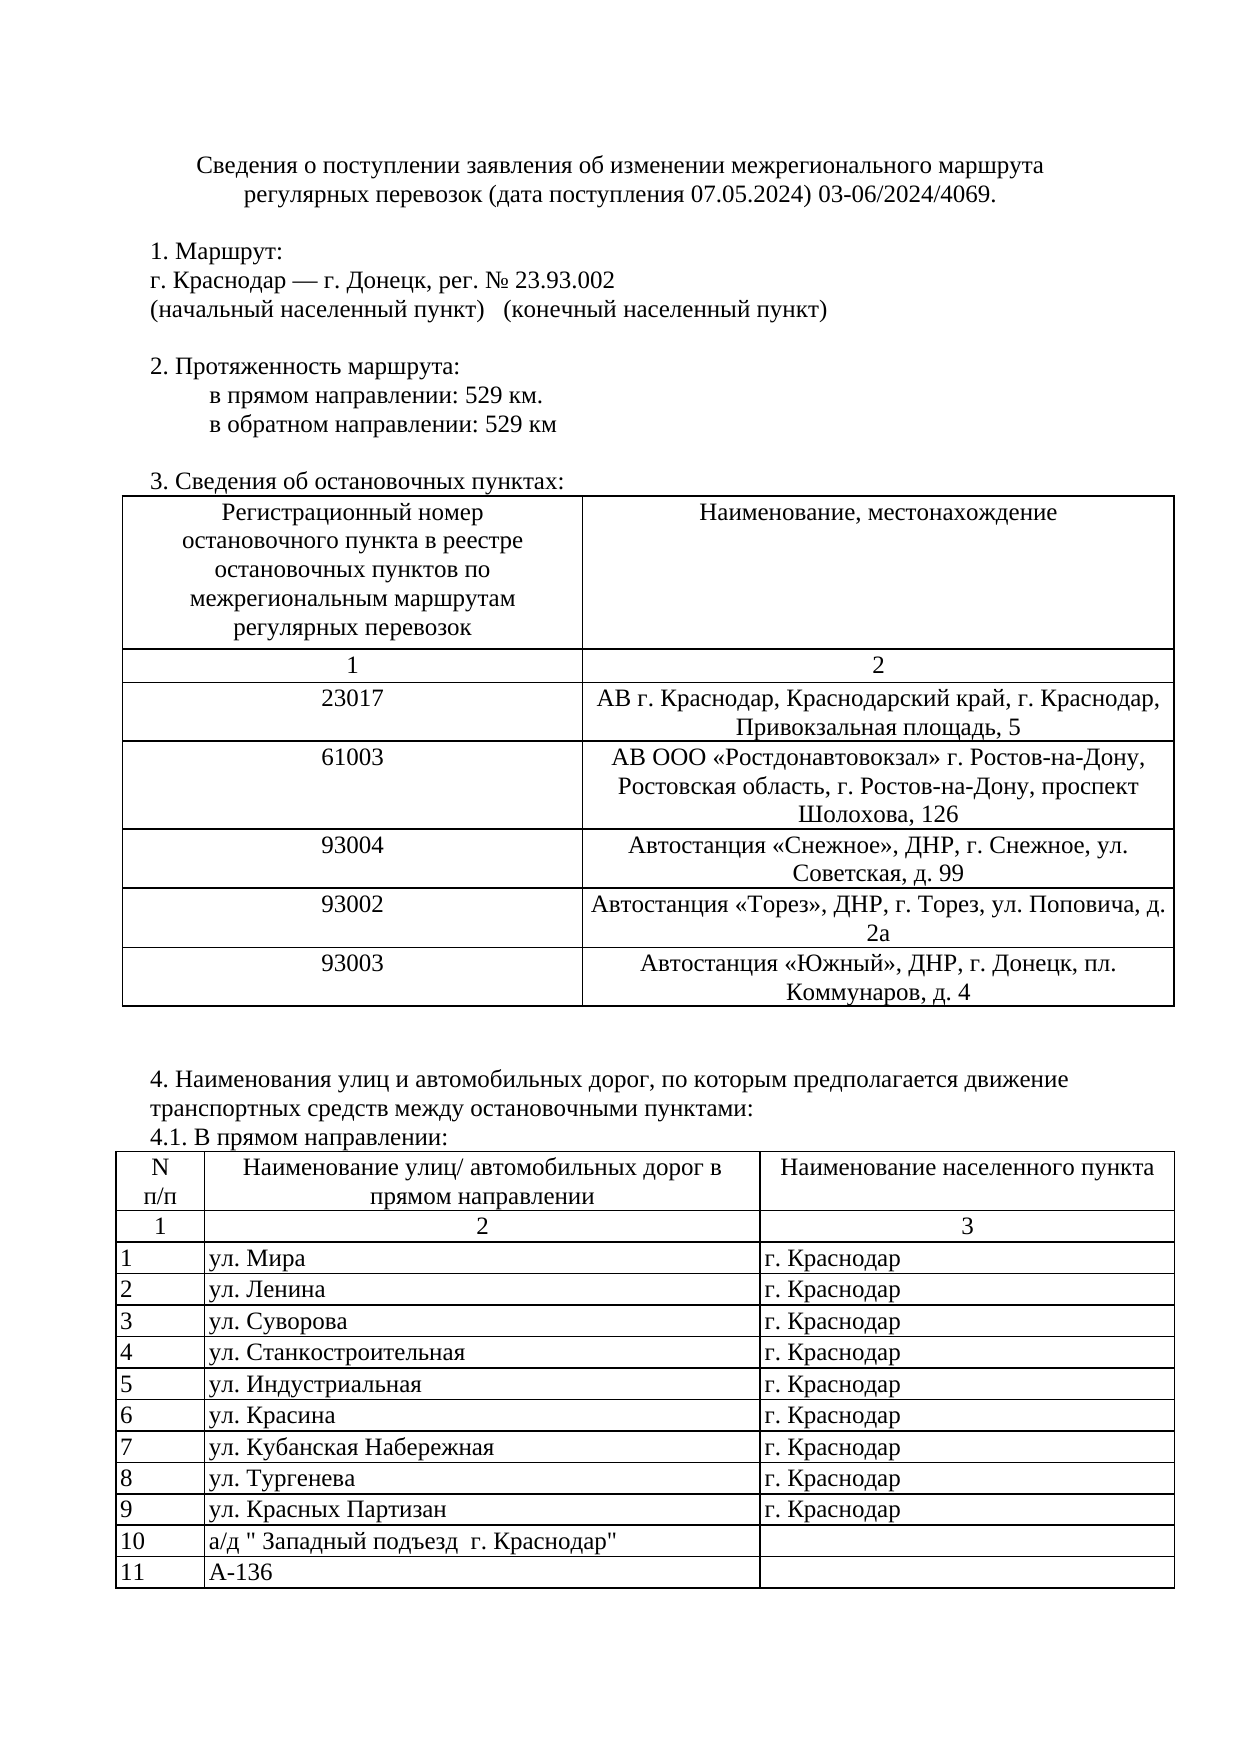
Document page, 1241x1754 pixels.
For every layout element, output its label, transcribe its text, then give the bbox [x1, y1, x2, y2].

table_header Наименование улиц/ автомобильных дорог в прямом направлении [205, 1152, 759, 1210]
table_cell 23017 [123, 683, 582, 740]
text Сведения о поступлении заявления об изменении межрегионального маршрута регулярных перевозок (дата поступления 07.05.2024) 03-06/2024/4069. [150, 150, 1090, 207]
table_cell 93002 [123, 889, 582, 946]
table_cell 8 [117, 1463, 204, 1493]
table_cell ул. Тургенева [205, 1463, 759, 1493]
table_cell АВ г. Краснодар, Краснодарский край, г. Краснодар, Привокзальная площадь, 5 [583, 683, 1173, 740]
table_cell 93004 [123, 830, 582, 887]
table_cell АВ ООО «Ростдонавтовокзал» г. Ростов-на-Дону, Ростовская область, г. Ростов-на-Дону, проспект Шолохова, 126 [583, 742, 1173, 828]
table_cell ул. Красных Партизан [205, 1495, 759, 1524]
table_cell ул. Суворова [205, 1306, 759, 1336]
table_cell г. Краснодар [761, 1306, 1174, 1336]
table_cell Автостанция «Южный», ДНР, г. Донецк, пл. Коммунаров, д. 4 [583, 948, 1173, 1005]
table_cell 2 [205, 1211, 759, 1241]
table_cell г. Краснодар [761, 1400, 1174, 1430]
table_cell г. Краснодар [761, 1274, 1174, 1304]
table_cell 9 [117, 1495, 204, 1524]
table_cell ул. Ленина [205, 1274, 759, 1304]
text 4. Наименования улиц и автомобильных дорог, по которым предполагается движение транспортных средств между остановочными пунктами: [150, 1064, 1090, 1122]
table_cell г. Краснодар [761, 1369, 1174, 1398]
table_cell [761, 1557, 1174, 1587]
table_cell Автостанция «Торез», ДНР, г. Торез, ул. Поповича, д. 2а [583, 889, 1173, 946]
table_cell 2 [117, 1274, 204, 1304]
table_cell 5 [117, 1369, 204, 1398]
table_cell г. Краснодар [761, 1495, 1174, 1524]
table_cell 11 [117, 1557, 204, 1587]
text 3. Сведения об остановочных пунктах: [150, 466, 1090, 495]
table_header N п/п [117, 1152, 204, 1210]
text в прямом направлении: 529 км. [150, 380, 1090, 409]
table_cell г. Краснодар [761, 1337, 1174, 1367]
table_cell г. Краснодар [761, 1463, 1174, 1493]
text 1. Маршрут: [150, 236, 1090, 265]
table_cell 3 [117, 1306, 204, 1336]
table_cell А-136 [205, 1557, 759, 1587]
table_cell 61003 [123, 742, 582, 828]
table_header Наименование, местонахождение [583, 497, 1173, 648]
table_cell [761, 1526, 1174, 1556]
table_cell г. Краснодар [761, 1243, 1174, 1273]
text г. Краснодар — г. Донецк, рег. № 23.93.002 [150, 265, 1090, 294]
table_cell ул. Станкостроительная [205, 1337, 759, 1367]
text в обратном направлении: 529 км [150, 409, 1090, 437]
table_cell ул. Красина [205, 1400, 759, 1430]
table_cell 3 [761, 1211, 1174, 1241]
table_header Регистрационный номер остановочного пункта в реестре остановочных пунктов по межрегиональным маршрутам регулярных перевозок [123, 497, 582, 648]
table_cell 1 [117, 1211, 204, 1241]
table_cell 10 [117, 1526, 204, 1556]
table_cell 1 [117, 1243, 204, 1273]
table_cell а/д " Западный подъезд г. Краснодар" [205, 1526, 759, 1556]
text 4.1. В прямом направлении: [150, 1122, 1090, 1151]
table_cell 1 [123, 650, 582, 681]
table_cell Автостанция «Снежное», ДНР, г. Снежное, ул. Советская, д. 99 [583, 830, 1173, 887]
table_cell ул. Индустриальная [205, 1369, 759, 1398]
table_cell 2 [583, 650, 1173, 681]
table_cell г. Краснодар [761, 1432, 1174, 1461]
table_header Наименование населенного пункта [761, 1152, 1174, 1210]
table_cell 4 [117, 1337, 204, 1367]
text 2. Протяженность маршрута: [150, 351, 1090, 380]
table_cell 7 [117, 1432, 204, 1461]
table_cell 6 [117, 1400, 204, 1430]
table_cell 93003 [123, 948, 582, 1005]
table_cell ул. Кубанская Набережная [205, 1432, 759, 1461]
text (начальный населенный пункт) (конечный населенный пункт) [150, 294, 1090, 322]
table_cell ул. Мира [205, 1243, 759, 1273]
